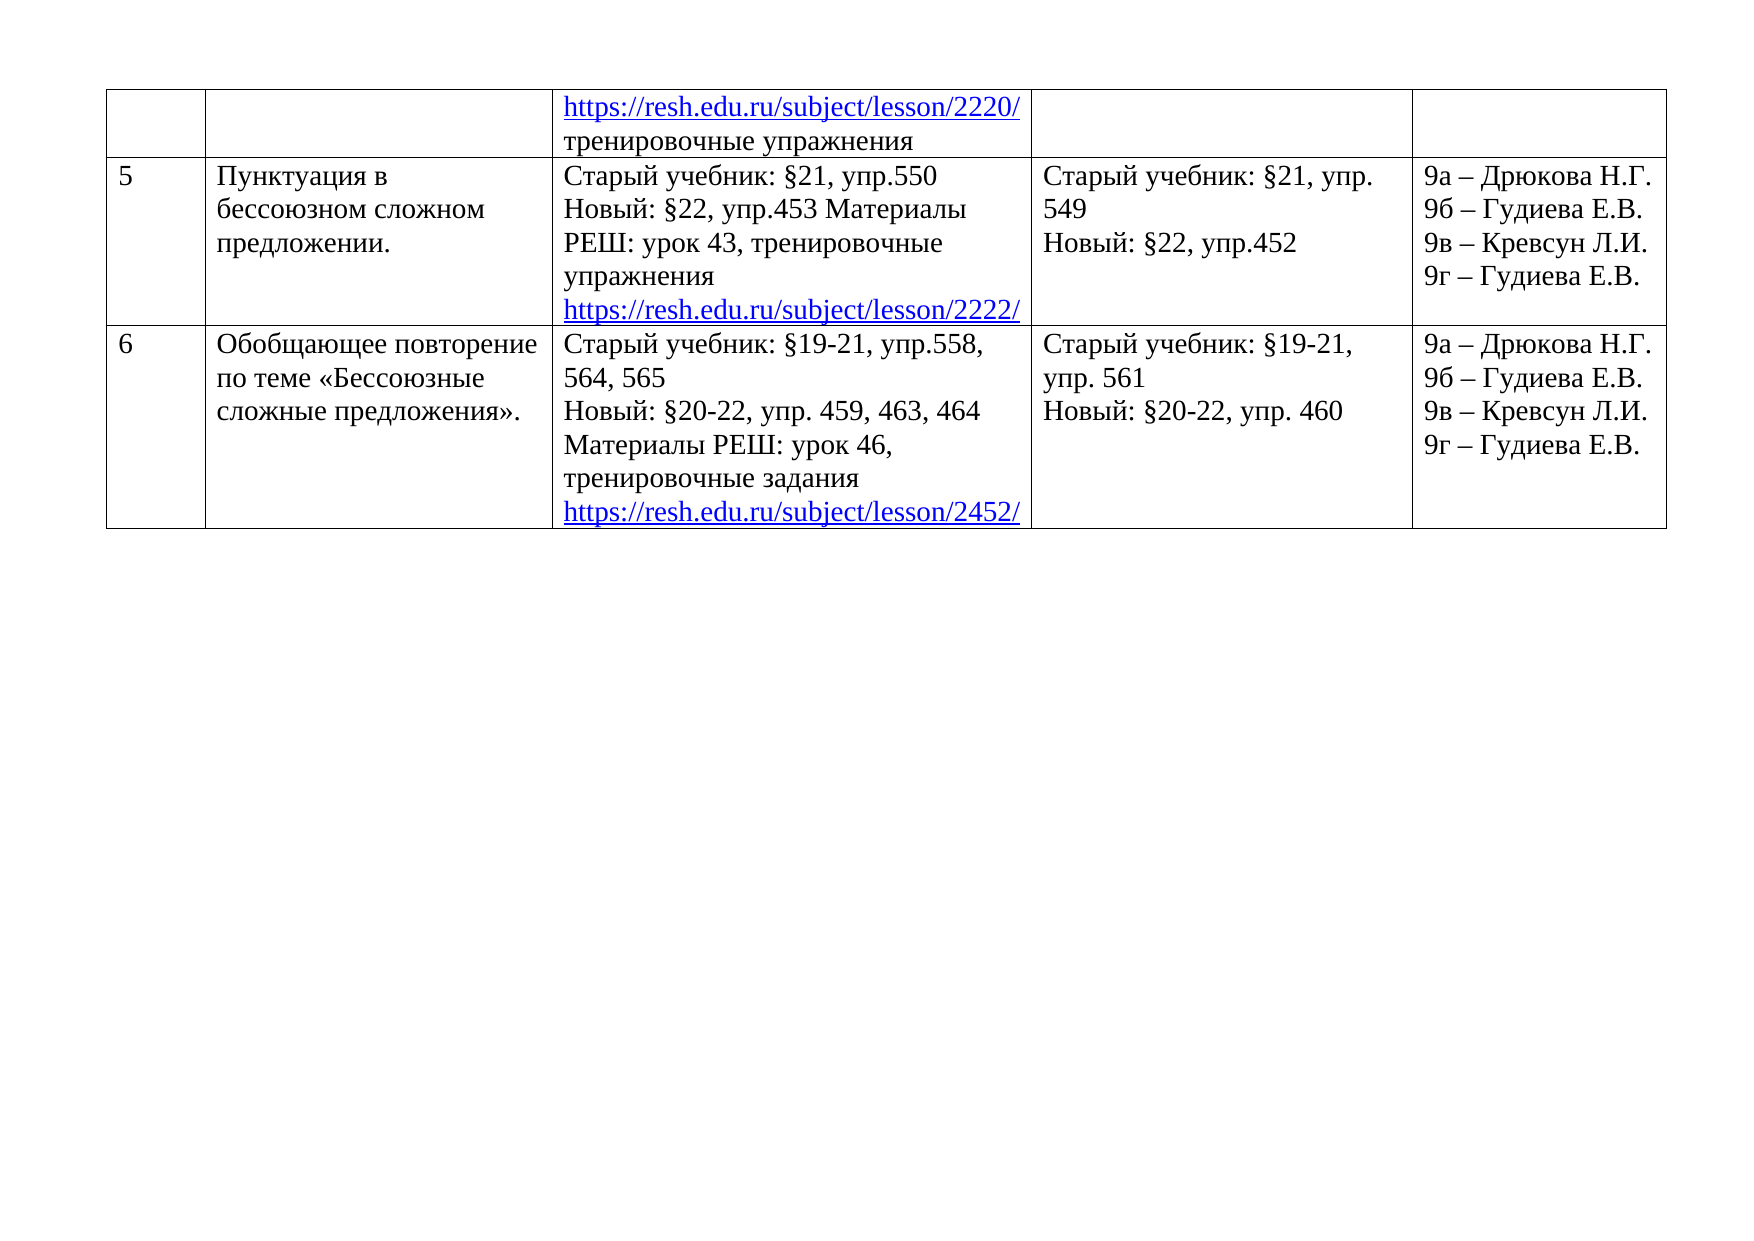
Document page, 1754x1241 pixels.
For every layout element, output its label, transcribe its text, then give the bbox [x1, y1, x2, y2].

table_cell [206, 90, 552, 157]
table_cell Старый учебник: §19-21, упр.558, 564, 565 Новый: §20-22, упр. 459, 463, 464 Материалы РЕШ: урок 46, тренировочные задания https://resh.edu.ru/subject/lesson/2452/ [553, 326, 1031, 528]
table_cell Обобщающее повторение по теме «Бессоюзные сложные предложения». [206, 326, 552, 528]
table_cell 5 [107, 158, 205, 325]
table_cell 9а – Дрюкова Н.Г. 9б – Гудиева Е.В. 9в – Кревсун Л.И. 9г – Гудиева Е.В. [1413, 158, 1666, 325]
table_cell Пунктуация в бессоюзном сложном предложении. [206, 158, 552, 325]
table_cell Старый учебник: §19-21, упр. 561 Новый: §20-22, упр. 460 [1032, 326, 1412, 528]
table_cell 9а – Дрюкова Н.Г. 9б – Гудиева Е.В. 9в – Кревсун Л.И. 9г – Гудиева Е.В. [1413, 326, 1666, 528]
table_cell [553, 90, 1031, 157]
table_cell Старый учебник: §21, упр. 549 Новый: §22, упр.452 [1032, 158, 1412, 325]
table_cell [1032, 90, 1412, 157]
table_cell 6 [107, 326, 205, 528]
table_cell Старый учебник: §21, упр.550 Новый: §22, упр.453 Материалы РЕШ: урок 43, тренировочные упражнения https://resh.edu.ru/subject/lesson/2222/ [553, 158, 1031, 325]
table_cell 4 [107, 90, 205, 157]
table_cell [1413, 90, 1666, 157]
